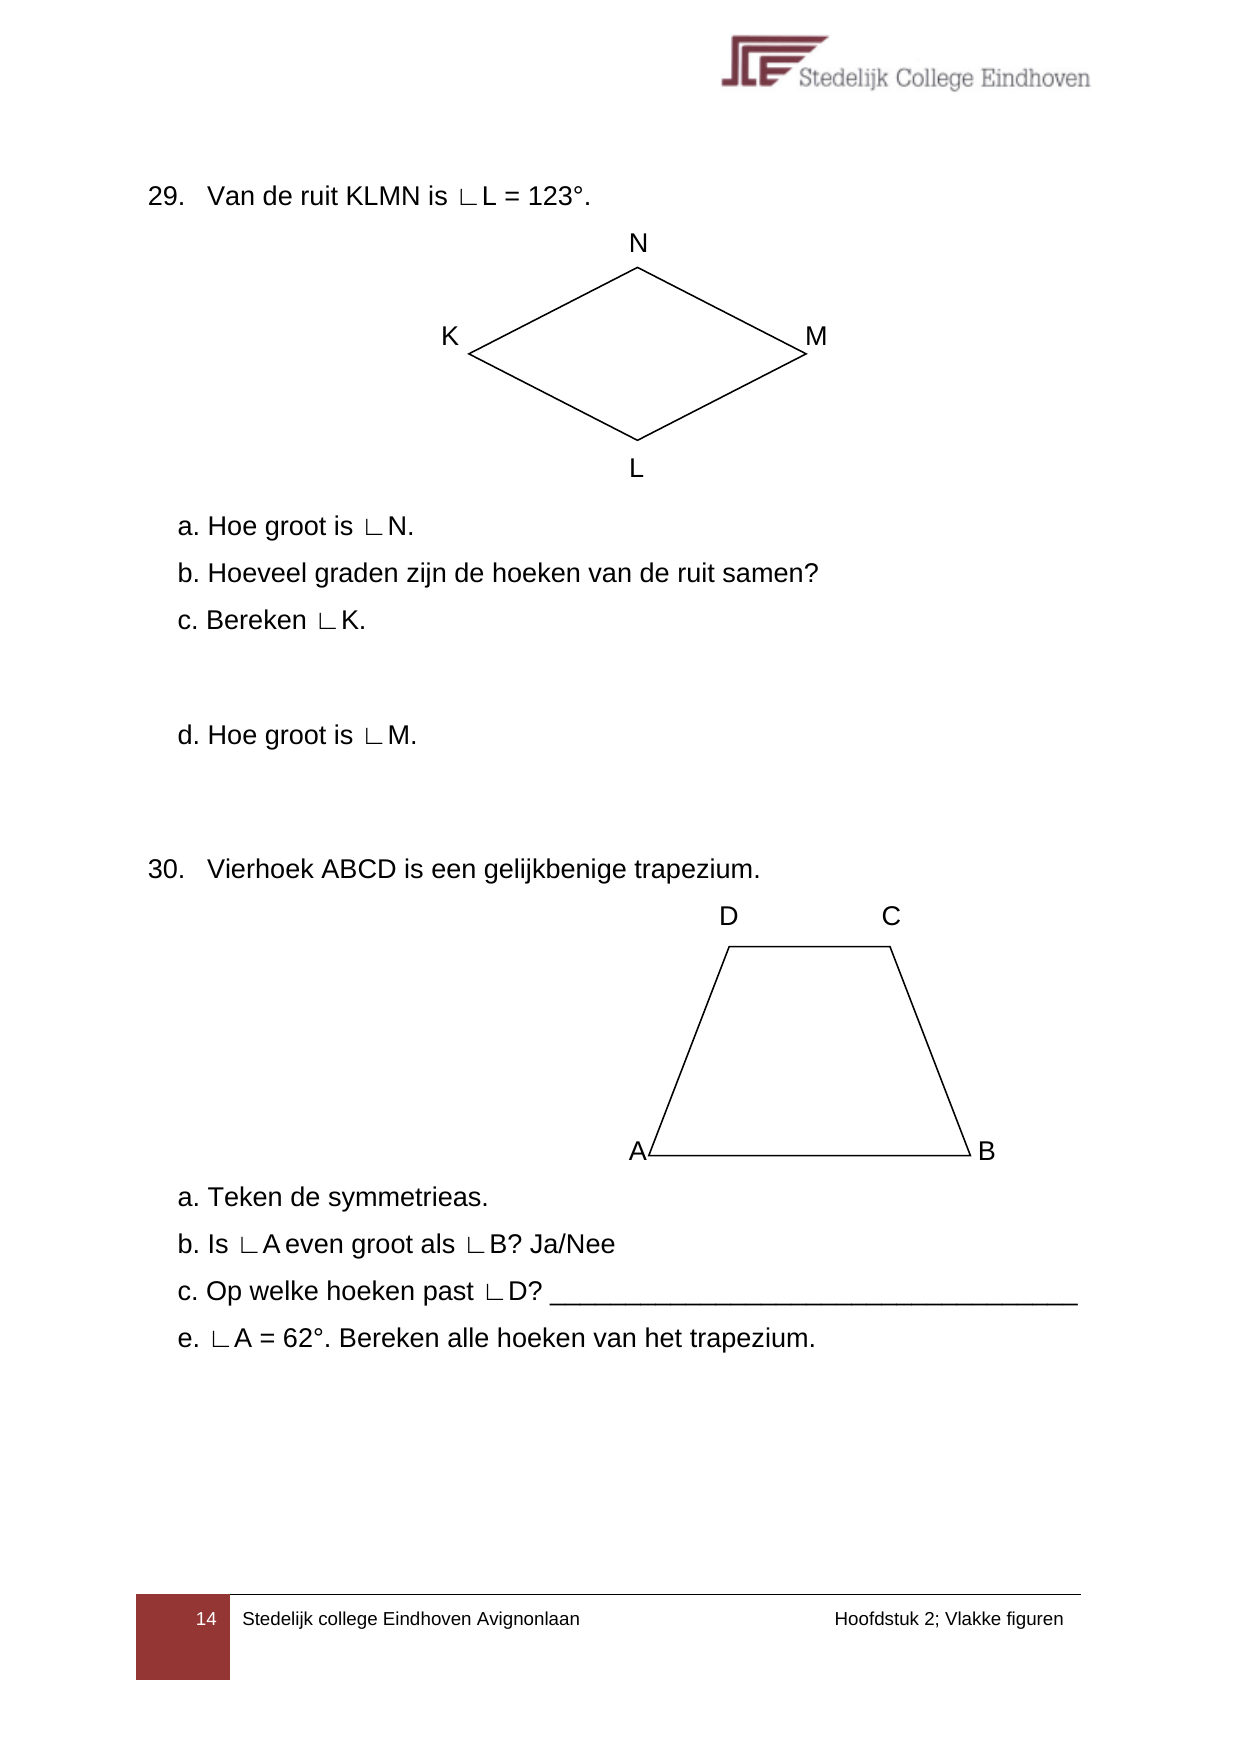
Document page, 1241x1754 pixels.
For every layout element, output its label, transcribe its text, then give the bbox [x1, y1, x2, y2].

subtitle K M [744, 320, 1092, 352]
text c. Bereken ∟K. [148, 604, 1092, 635]
text c. Op welke hoeken past ∟D? ___________________________________ [148, 1275, 1092, 1306]
text N [148, 227, 1092, 258]
text L [148, 452, 1092, 483]
subtitle K M [148, 320, 531, 352]
text 29. Van de ruit KLMN is ∟L = 123°. [148, 180, 1092, 211]
text b. Is ∟A even groot als ∟B? Ja/Nee [148, 1228, 1092, 1259]
text e. ∟A = 62°. Bereken alle hoeken van het trapezium. [148, 1322, 1092, 1353]
text b. Hoeveel graden zijn de hoeken van de ruit samen? [148, 557, 1092, 588]
text d. Hoe groot is ∟M. [148, 719, 1092, 750]
text D C [148, 900, 1092, 931]
subtitle a. Hoe groot is ∟N. [148, 510, 1092, 542]
text a. Teken de symmetrieas. [148, 1181, 1092, 1213]
text 30. Vierhoek ABCD is een gelijkbenige trapezium. [148, 853, 1092, 884]
text A B [148, 1134, 1092, 1166]
